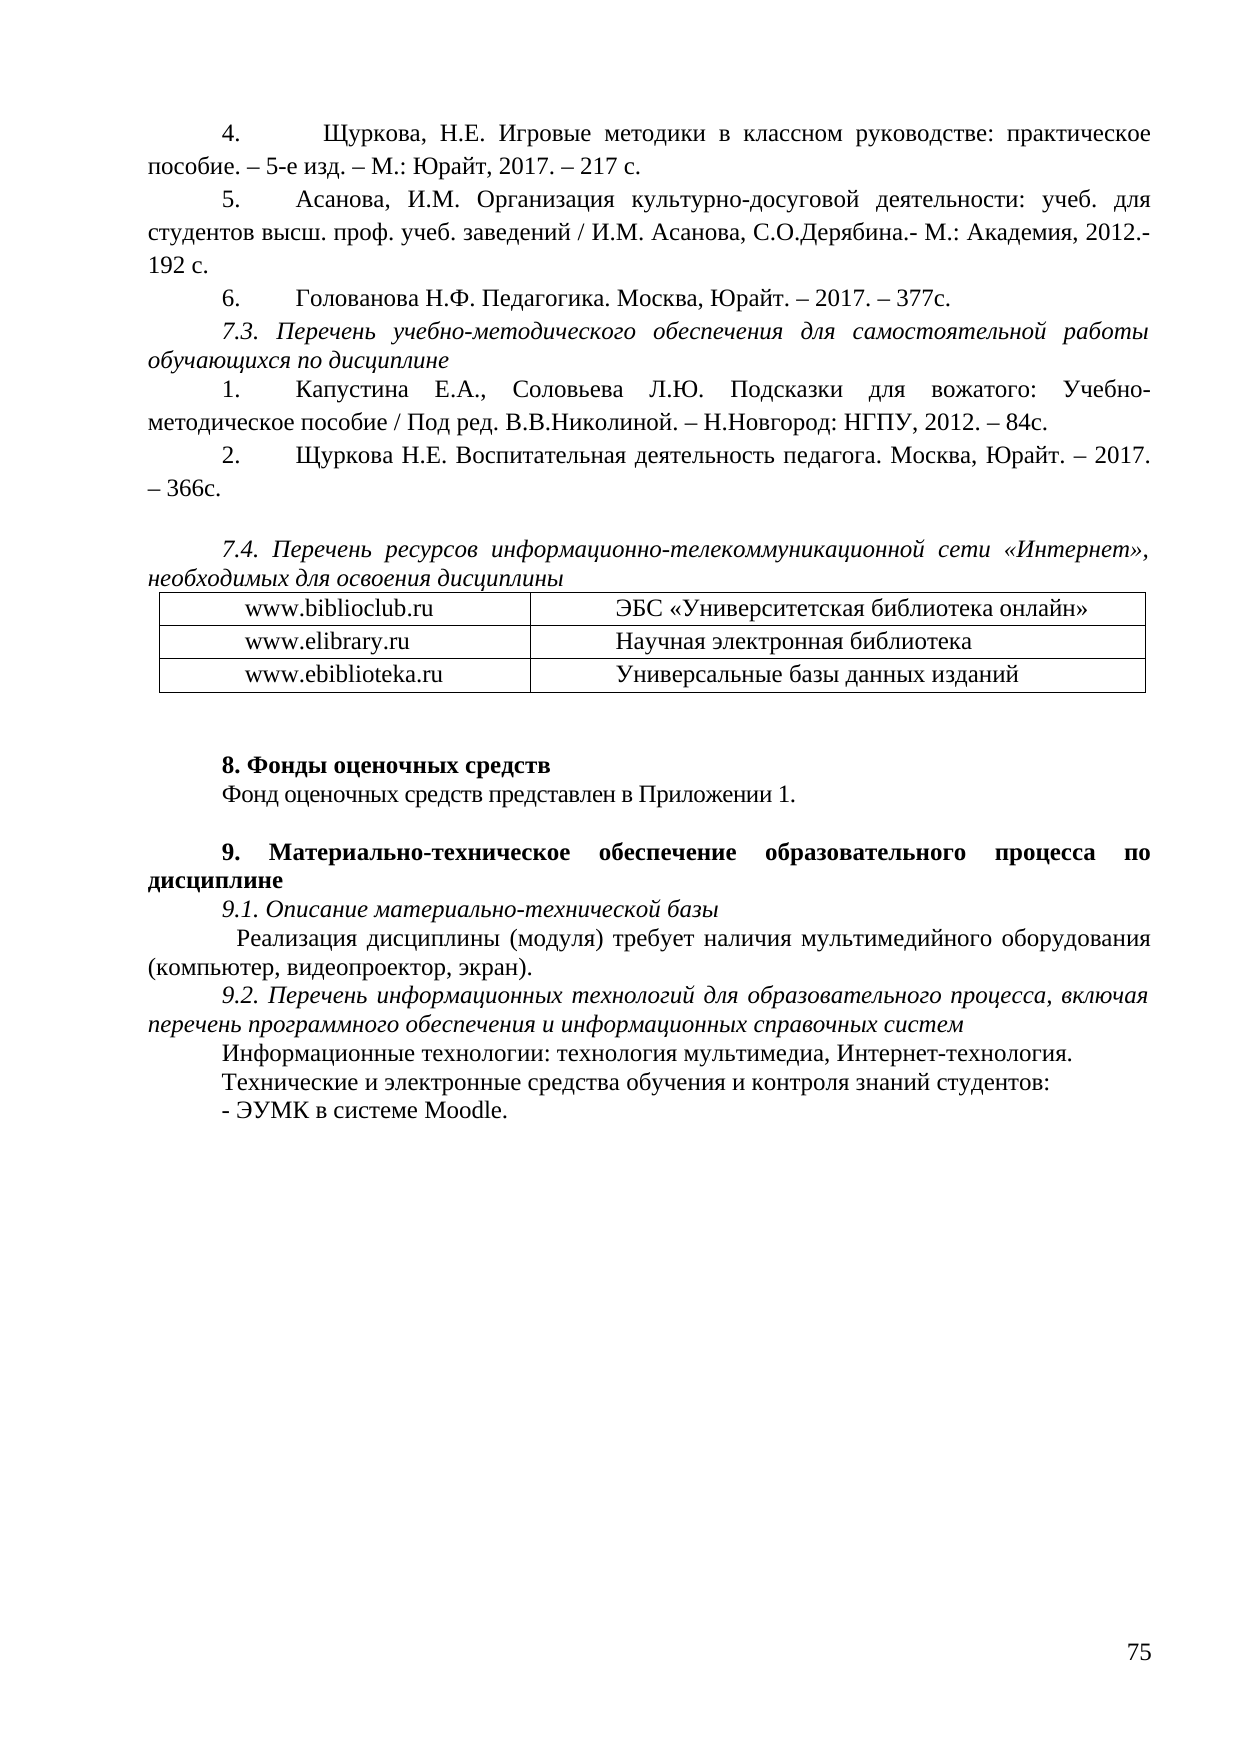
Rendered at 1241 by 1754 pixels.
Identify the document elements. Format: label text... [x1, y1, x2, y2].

text - ЭУМК в системе Moodle. [148, 1096, 1152, 1124]
list Голованова Н.Ф. Педагогика. Москва, Юрайт. – 2017. – 377с. [148, 283, 1152, 312]
text Фонд оценочных средств представлен в Приложении 1. [148, 779, 1152, 808]
text 8. Фонды оценочных средств [148, 751, 1152, 779]
text 9.2. Перечень информационных технологий для образовательного процесса, включая перечень программного обеспечения и информационных справочных систем [148, 981, 1152, 1038]
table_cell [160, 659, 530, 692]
text 9. Материально-техническое обеспечение образовательного процесса по дисциплине [148, 837, 1152, 894]
list Щуркова, Н.Е. Игровые методики в классном руководстве: практическое пособие. – 5-е изд. – М.: Юрайт, 2017. – 217 с. [148, 118, 1152, 180]
text Информационные технологии: технология мультимедиа, Интернет-технология. [148, 1038, 1152, 1067]
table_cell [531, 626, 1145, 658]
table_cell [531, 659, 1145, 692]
list Асанова, И.М. Организация культурно-досуговой деятельности: учеб. для студентов высш. проф. учеб. заведений / И.М. Асанова, С.О.Дерябина.- М.: Академия, 2012.- 192 с. [148, 184, 1152, 279]
text 9.1. Описание материально-технической базы [148, 894, 1152, 923]
list Капустина Е.А., Соловьева Л.Ю. Подсказки для вожатого: Учебно-методическое пособие / Под ред. В.В.Николиной. – Н.Новгород: НГПУ, 2012. – 84с. [148, 374, 1152, 436]
text 7.4. Перечень ресурсов информационно-телекоммуникационной сети «Интернет», необходимых для освоения дисциплины [148, 534, 1152, 592]
text 7.3. Перечень учебно-методического обеспечения для самостоятельной работы обучающихся по дисциплине [148, 316, 1152, 374]
list Щуркова Н.Е. Воспитательная деятельность педагога. Москва, Юрайт. – 2017. – 366с. [148, 440, 1152, 502]
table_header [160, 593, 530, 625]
text Реализация дисциплины (модуля) требует наличия мультимедийного оборудования (компьютер, видеопроектор, экран). [148, 923, 1152, 981]
text Технические и электронные средства обучения и контроля знаний студентов: [148, 1067, 1152, 1096]
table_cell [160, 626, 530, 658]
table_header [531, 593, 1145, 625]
